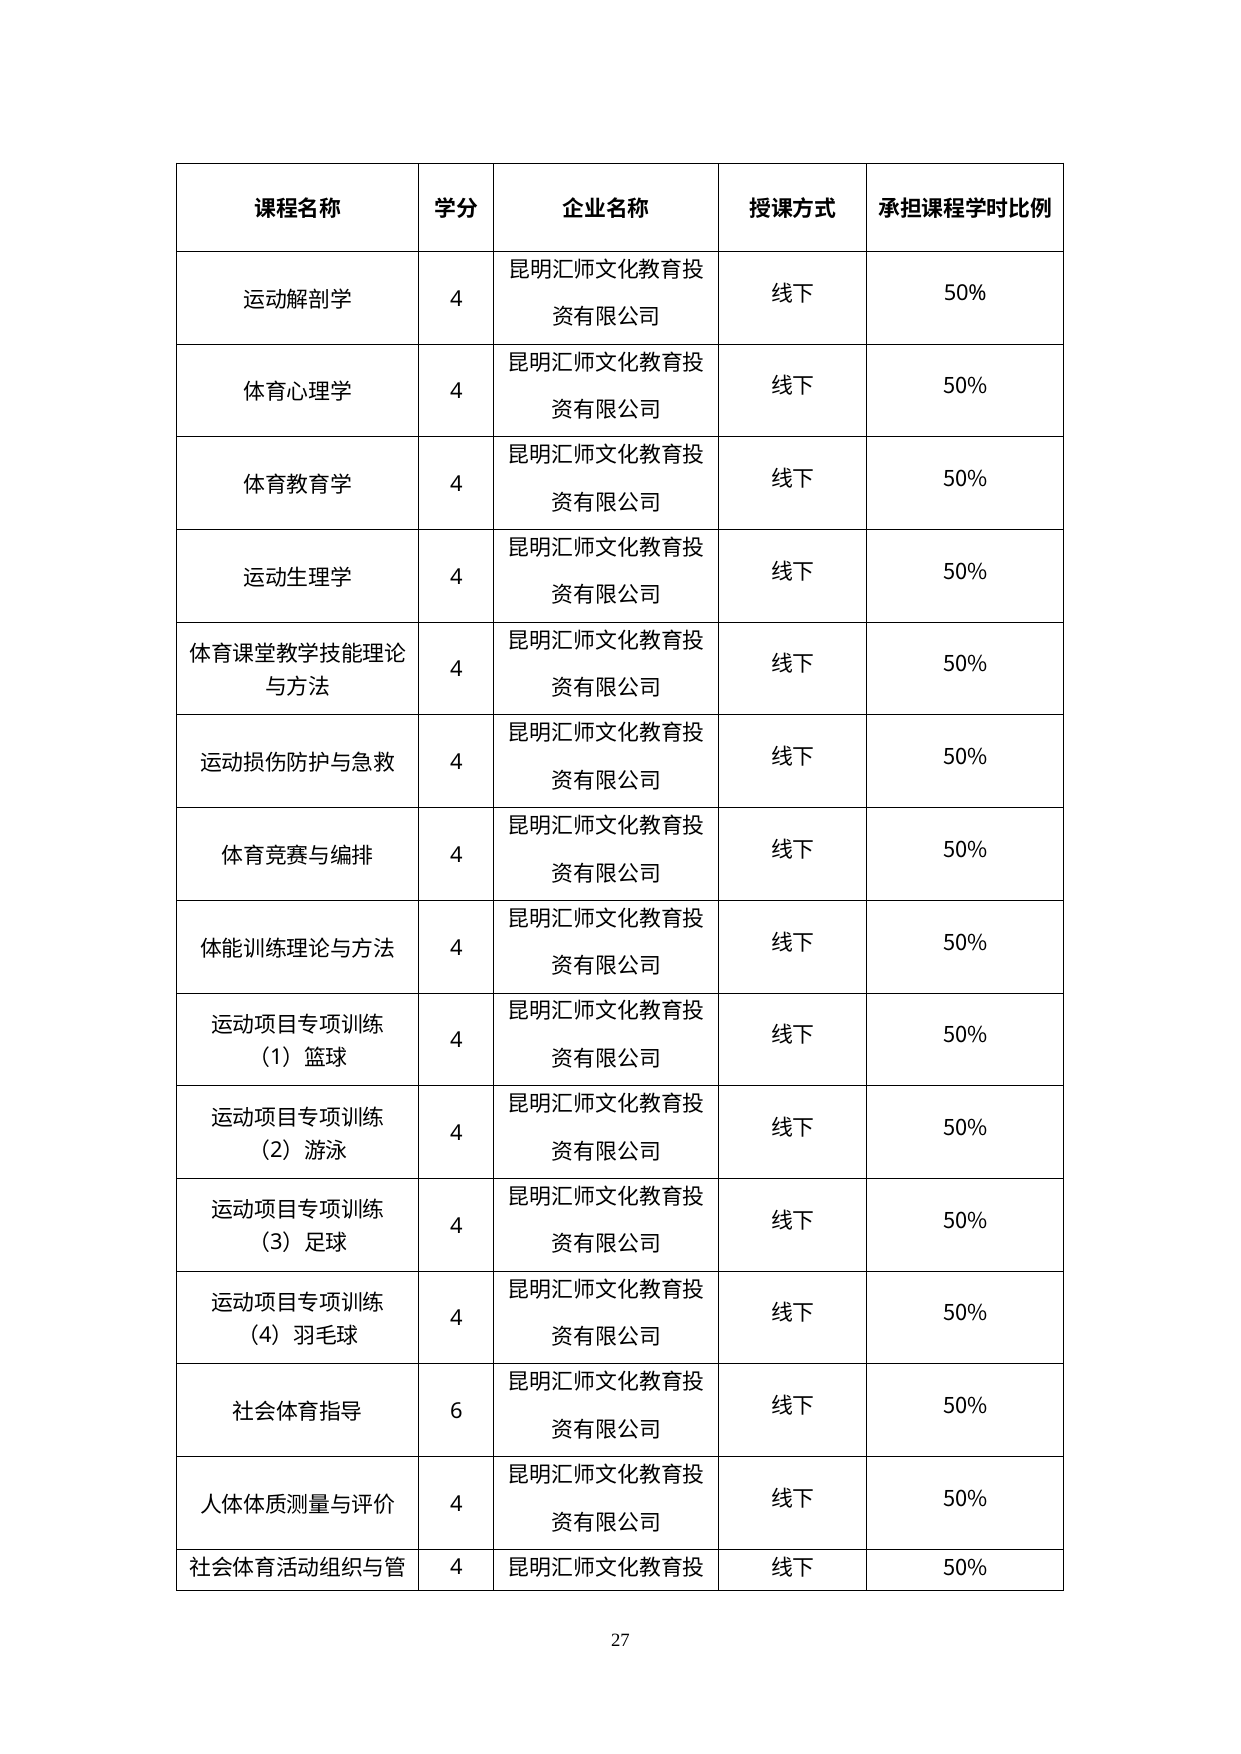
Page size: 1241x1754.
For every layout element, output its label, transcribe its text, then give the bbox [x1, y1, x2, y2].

table_cell 6 [419, 1364, 493, 1456]
table_cell 昆明汇师文化教育投资有限公司 [494, 901, 718, 992]
table_cell 4 [419, 437, 493, 529]
table_cell 4 [419, 1457, 493, 1549]
table_cell 50% [867, 1086, 1063, 1178]
table_cell 4 [419, 252, 493, 343]
table_cell 昆明汇师文化教育投资有限公司 [494, 345, 718, 436]
table_cell 50% [867, 994, 1063, 1085]
table_cell 50% [867, 1457, 1063, 1549]
table_cell 昆明汇师文化教育投资有限公司 [494, 715, 718, 807]
table_cell 50% [867, 530, 1063, 622]
table_cell 50% [867, 252, 1063, 343]
table_cell 昆明汇师文化教育投资有限公司 [494, 1086, 718, 1178]
table_cell 昆明汇师文化教育投资有限公司 [494, 1364, 718, 1456]
table_cell 4 [419, 623, 493, 714]
table_cell 运动生理学 [177, 530, 418, 622]
table_cell 线下 [719, 1550, 866, 1590]
table_cell 昆明汇师文化教育投资有限公司 [494, 530, 718, 622]
table_cell 社会体育指导 [177, 1364, 418, 1456]
table_cell 线下 [719, 808, 866, 900]
table_cell 50% [867, 1550, 1063, 1590]
table_cell 线下 [719, 1272, 866, 1363]
table_cell 线下 [719, 1086, 866, 1178]
table_header 课程名称 [177, 164, 418, 251]
table_cell 运动损伤防护与急救 [177, 715, 418, 807]
table_cell 50% [867, 437, 1063, 529]
table_cell 昆明汇师文化教育投资有限公司 [494, 808, 718, 900]
table_cell 50% [867, 623, 1063, 714]
table_cell 线下 [719, 1457, 866, 1549]
table_cell 运动项目专项训练（4）羽毛球 [177, 1272, 418, 1363]
table_header 授课方式 [719, 164, 866, 251]
table_cell 体育课堂教学技能理论与方法 [177, 623, 418, 714]
table_cell 线下 [719, 530, 866, 622]
table_cell 50% [867, 1364, 1063, 1456]
table_cell 社会体育活动组织与管理 [177, 1550, 418, 1590]
table_cell 昆明汇师文化教育投资有限公司 [494, 437, 718, 529]
table_cell 线下 [719, 437, 866, 529]
table_cell 4 [419, 1179, 493, 1271]
table_cell 体能训练理论与方法 [177, 901, 418, 992]
table_header 企业名称 [494, 164, 718, 251]
table_cell 运动项目专项训练（3）足球 [177, 1179, 418, 1271]
table_cell 线下 [719, 1364, 866, 1456]
table_cell 50% [867, 715, 1063, 807]
table_cell 50% [867, 901, 1063, 992]
table_cell 运动项目专项训练（1）篮球 [177, 994, 418, 1085]
table_cell 线下 [719, 901, 866, 992]
table_cell 50% [867, 345, 1063, 436]
table_cell 昆明汇师文化教育投资有限公司 [494, 1550, 718, 1590]
table_cell 50% [867, 1179, 1063, 1271]
table_header 学分 [419, 164, 493, 251]
table_cell 50% [867, 1272, 1063, 1363]
table_cell 4 [419, 1086, 493, 1178]
table_cell 运动解剖学 [177, 252, 418, 343]
table_cell 50% [867, 808, 1063, 900]
table_cell 线下 [719, 994, 866, 1085]
table_cell 4 [419, 715, 493, 807]
table_header 承担课程学时比例 [867, 164, 1063, 251]
table_cell 线下 [719, 623, 866, 714]
table_cell 4 [419, 808, 493, 900]
table_cell 昆明汇师文化教育投资有限公司 [494, 623, 718, 714]
table_cell 4 [419, 1550, 493, 1590]
table_cell 4 [419, 994, 493, 1085]
table_cell 昆明汇师文化教育投资有限公司 [494, 1272, 718, 1363]
table_cell 4 [419, 901, 493, 992]
table_cell 线下 [719, 715, 866, 807]
table_cell 运动项目专项训练（2）游泳 [177, 1086, 418, 1178]
table_cell 线下 [719, 345, 866, 436]
table_cell 昆明汇师文化教育投资有限公司 [494, 252, 718, 343]
table_cell 4 [419, 530, 493, 622]
table_cell 线下 [719, 1179, 866, 1271]
table_cell 4 [419, 345, 493, 436]
table_cell 体育心理学 [177, 345, 418, 436]
table_cell 昆明汇师文化教育投资有限公司 [494, 994, 718, 1085]
table_cell 昆明汇师文化教育投资有限公司 [494, 1457, 718, 1549]
table_cell 体育教育学 [177, 437, 418, 529]
table_cell 昆明汇师文化教育投资有限公司 [494, 1179, 718, 1271]
table_cell 线下 [719, 252, 866, 343]
table_cell 人体体质测量与评价 [177, 1457, 418, 1549]
table_cell 4 [419, 1272, 493, 1363]
table_cell 体育竞赛与编排 [177, 808, 418, 900]
